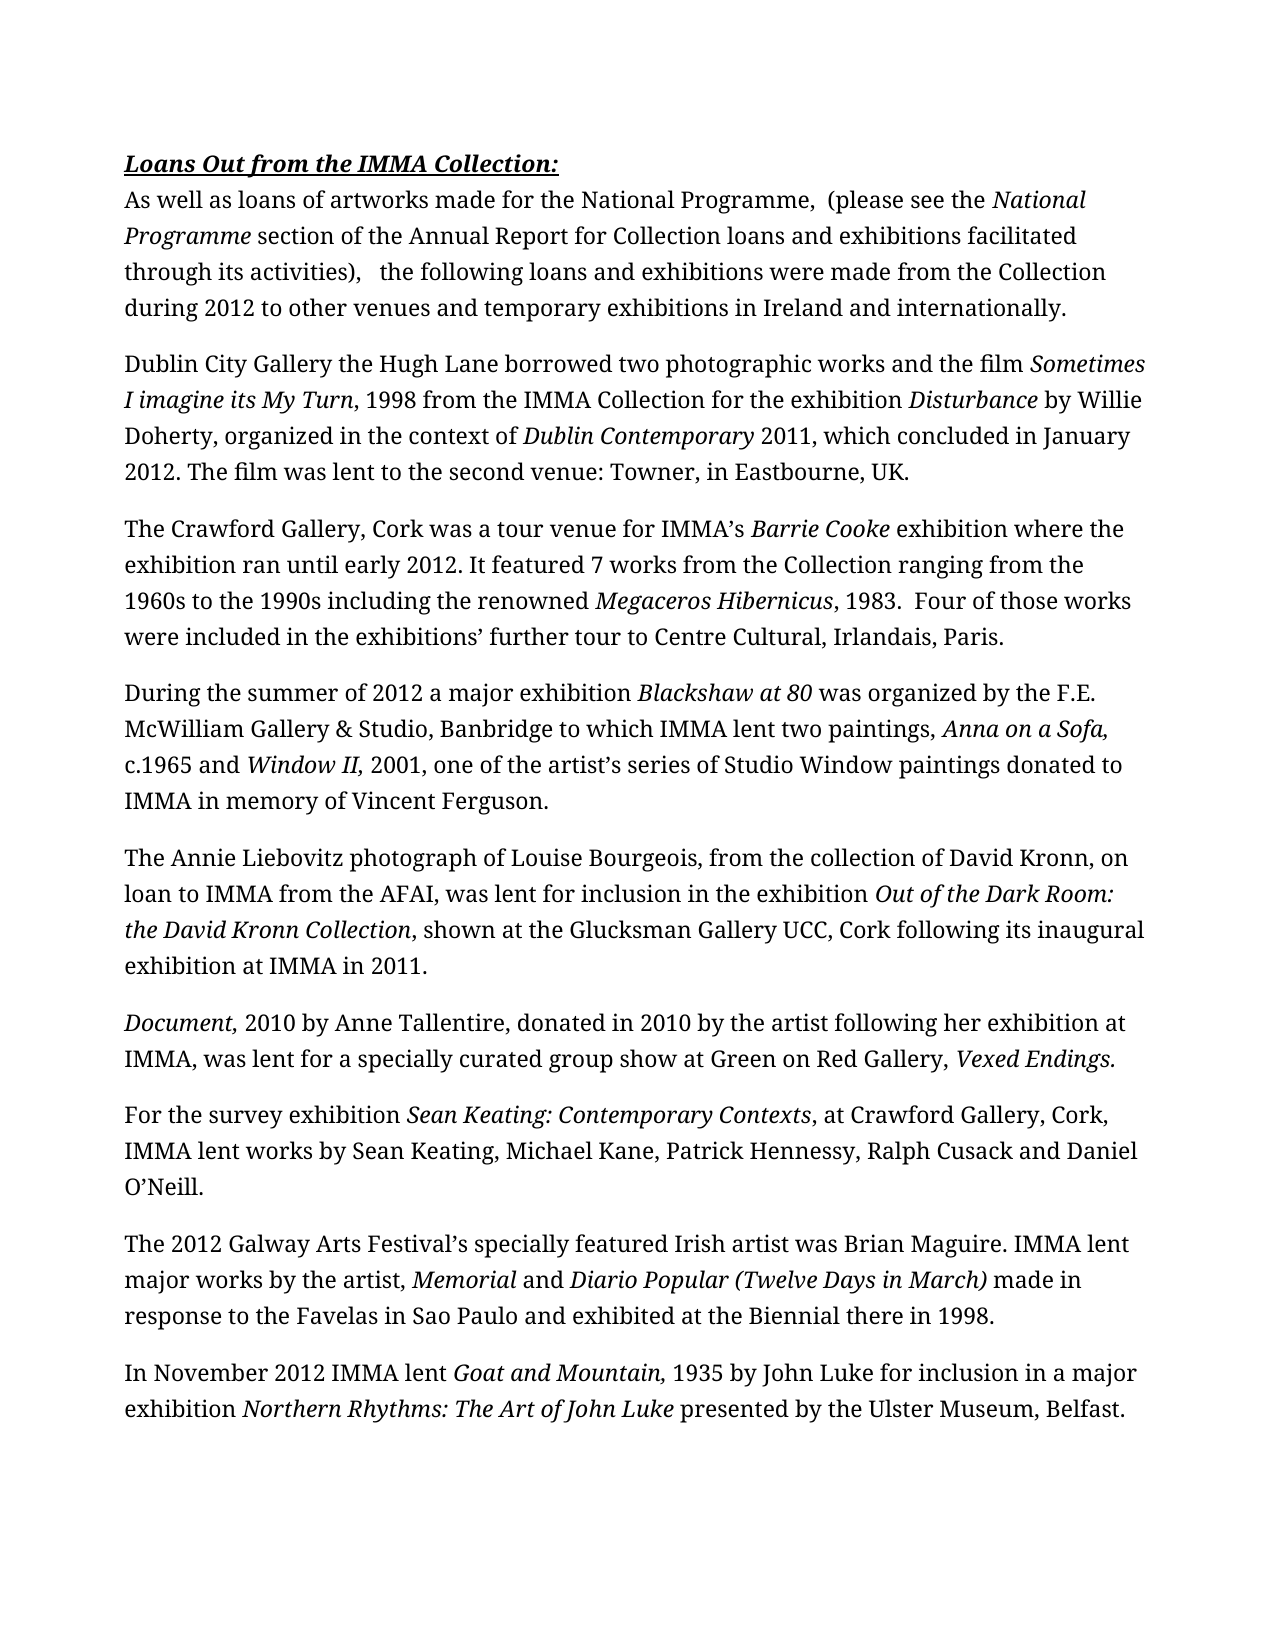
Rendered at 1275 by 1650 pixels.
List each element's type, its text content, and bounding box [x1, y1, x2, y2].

text Document, 2010 by Anne Tallentire, donated in 2010 by the artist following her exhibition at IMMA, was lent for a specially curated group show at Green on Red Gallery, Vexed Endings. [124, 1007, 1151, 1074]
text Loans Out from the IMMA Collection: [124, 148, 1151, 179]
text The Crawford Gallery, Cork was a tour venue for IMMA’s Barrie Cooke exhibition where the exhibition ran until early 2012. It featured 7 works from the Collection ranging from the 1960s to the 1990s including the renowned Megaceros Hibernicus, 1983. Four of those works were included in the exhibitions’ further tour to Centre Cultural, Irlandais, Paris. [124, 513, 1151, 652]
text As well as loans of artworks made for the National Programme, (please see the National Programme section of the Annual Report for Collection loans and exhibitions facilitated through its activities), the following loans and exhibitions were made from the Collection during 2012 to other venues and temporary exhibitions in Ireland and internationally. [124, 184, 1151, 323]
text For the survey exhibition Sean Keating: Contemporary Contexts, at Crawford Gallery, Cork, IMMA lent works by Sean Keating, Michael Kane, Patrick Hennessy, Ralph Cusack and Daniel O’Neill. [124, 1099, 1151, 1202]
text The Annie Liebovitz photograph of Louise Bourgeois, from the collection of David Kronn, on loan to IMMA from the AFAI, was lent for inclusion in the exhibition Out of the Dark Room: the David Kronn Collection, shown at the Glucksman Gallery UCC, Cork following its inaugural exhibition at IMMA in 2011. [124, 842, 1151, 981]
text In November 2012 IMMA lent Goat and Mountain, 1935 by John Luke for inclusion in a major exhibition Northern Rhythms: The Art of John Luke presented by the Ulster Museum, Belfast. [124, 1357, 1151, 1424]
text During the summer of 2012 a major exhibition Blackshaw at 80 was organized by the F.E. McWilliam Gallery & Studio, Banbridge to which IMMA lent two paintings, Anna on a Sofa, c.1965 and Window II, 2001, one of the artist’s series of Studio Window paintings donated to IMMA in memory of Vincent Ferguson. [124, 677, 1151, 816]
text Dublin City Gallery the Hugh Lane borrowed two photographic works and the film Sometimes I imagine its My Turn, 1998 from the IMMA Collection for the exhibition Disturbance by Willie Doherty, organized in the context of Dublin Contemporary 2011, which concluded in January 2012. The film was lent to the second venue: Towner, in Eastbourne, UK. [124, 348, 1151, 487]
text The 2012 Galway Arts Festival’s specially featured Irish artist was Brian Maguire. IMMA lent major works by the artist, Memorial and Diario Popular (Twelve Days in March) made in response to the Favelas in Sao Paulo and exhibited at the Biennial there in 1998. [124, 1228, 1151, 1331]
